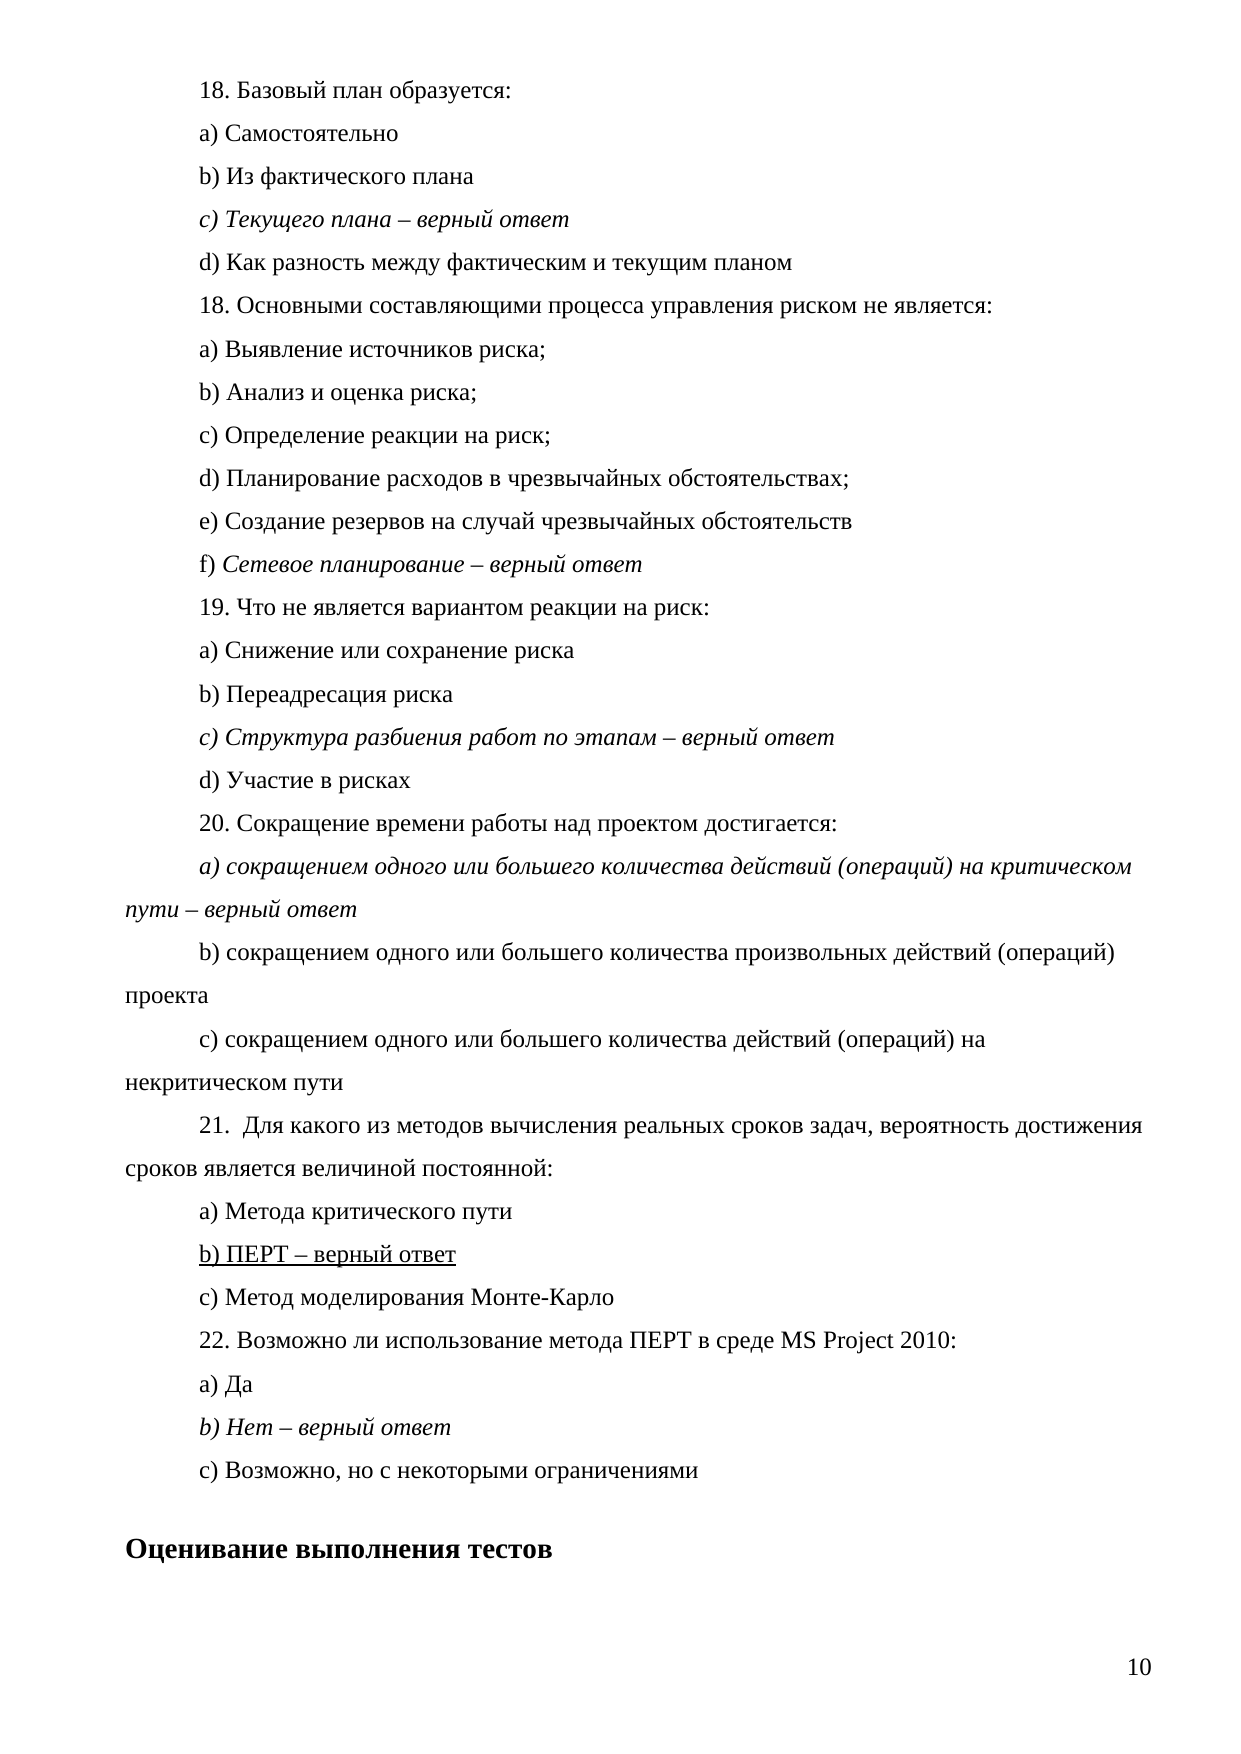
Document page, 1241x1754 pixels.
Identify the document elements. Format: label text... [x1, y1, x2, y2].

text 18. Базовый план образуется: [125, 75, 1152, 104]
text a) Да [125, 1369, 1152, 1397]
text d) Планирование расходов в чрезвычайных обстоятельствах; [125, 463, 1152, 492]
text a) Снижение или сохранение риска [125, 636, 1152, 664]
text d) Как разность между фактическим и текущим планом [125, 247, 1152, 276]
text b) Из фактического плана [125, 161, 1152, 190]
text b) Нет – верный ответ [125, 1412, 1152, 1441]
text b) сокращением одного или большего количества произвольных действий (операций) проекта [125, 937, 1152, 1009]
text c) Метод моделирования Монте-Карло [125, 1282, 1152, 1311]
text 21. Для какого из методов вычисления реальных сроков задач, вероятность достижения сроков является величиной постоянной: [125, 1110, 1152, 1182]
text c) сокращением одного или большего количества действий (операций) на некритическом пути [125, 1024, 1152, 1096]
text 18. Основными составляющими процесса управления риском не является: [125, 291, 1152, 319]
text d) Участие в рисках [125, 765, 1152, 794]
text b) Анализ и оценка риска; [125, 377, 1152, 406]
text f) Сетевое планирование – верный ответ [125, 549, 1152, 578]
text 20. Сокращение времени работы над проектом достигается: [125, 808, 1152, 837]
text c) Текущего плана – верный ответ [125, 204, 1152, 233]
text a) Выявление источников риска; [125, 334, 1152, 362]
text a) Самостоятельно [125, 118, 1152, 147]
text c) Определение реакции на риск; [125, 420, 1152, 449]
text b) Переадресация риска [125, 679, 1152, 707]
text a) Метода критического пути [125, 1196, 1152, 1225]
text b) ПЕРТ – верный ответ [125, 1239, 1152, 1268]
text a) сокращением одного или большего количества действий (операций) на критическом пути – верный ответ [125, 851, 1152, 923]
text c) Структура разбиения работ по этапам – верный ответ [125, 722, 1152, 751]
text 19. Что не является вариантом реакции на риск: [125, 592, 1152, 621]
text c) Возможно, но с некоторыми ограничениями [125, 1455, 1152, 1484]
text 22. Возможно ли использование метода ПЕРТ в среде MS Project 2010: [125, 1326, 1152, 1354]
text Оценивание выполнения тестов [125, 1532, 1152, 1565]
text e) Создание резервов на случай чрезвычайных обстоятельств [125, 506, 1152, 535]
